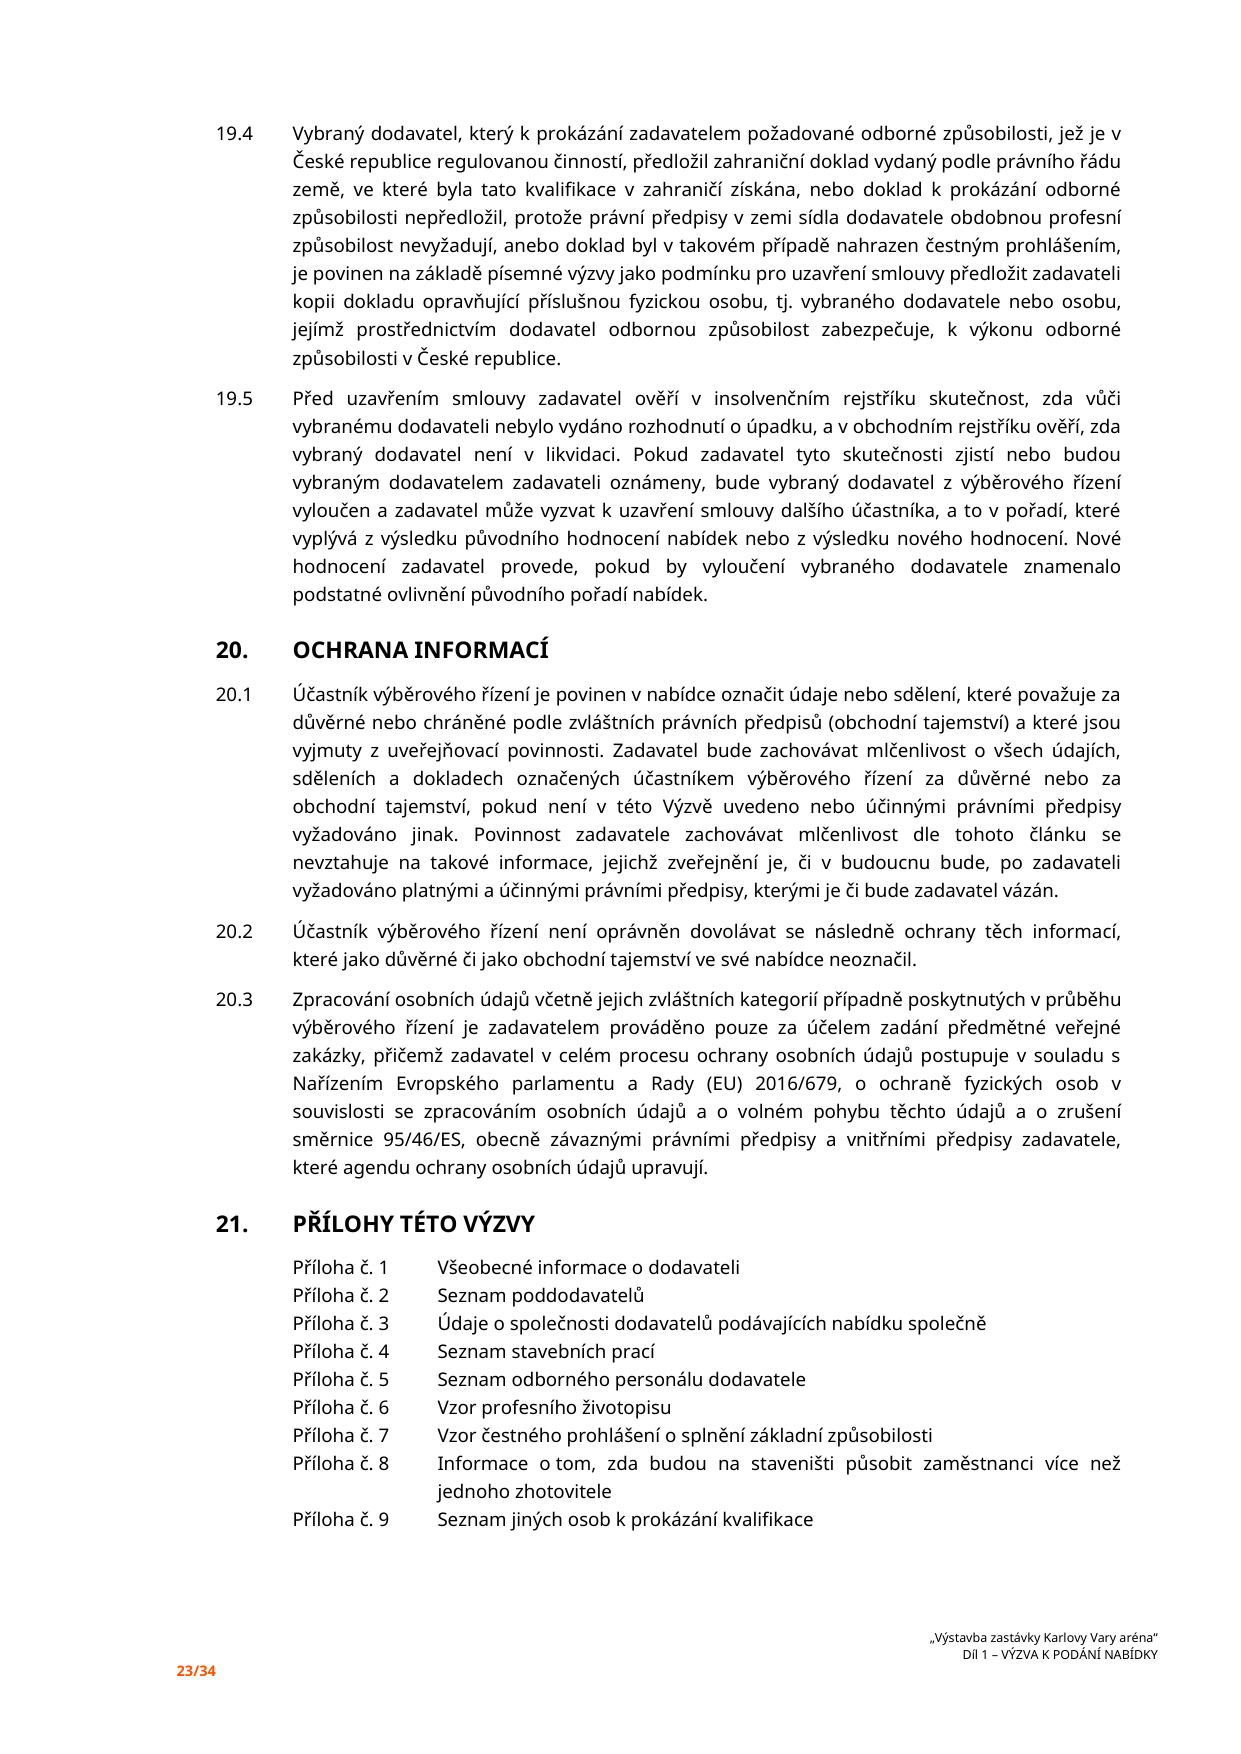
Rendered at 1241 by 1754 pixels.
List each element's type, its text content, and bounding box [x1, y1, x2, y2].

text OCHRANA INFORMACÍ [216, 634, 1122, 666]
text Příloha č. 3 Údaje o společnosti dodavatelů podávajících nabídku společně [292, 1311, 1122, 1336]
text Vybraný dodavatel, který k prokázání zadavatelem požadované odborné způsobilosti, jež je v České republice regulovanou činností, předložil zahraniční doklad vydaný podle právního řádu země, ve které byla tato kvalifikace v zahraničí získána, nebo doklad k prokázání odborné způsobilosti nepředložil, protože právní předpisy v zemi sídla dodavatele obdobnou profesní způsobilost nevyžadují, anebo doklad byl v takovém případě nahrazen čestným prohlášením, je povinen na základě písemné výzvy jako podmínku pro uzavření smlouvy předložit zadavateli kopii dokladu opravňující příslušnou fyzickou osobu, tj. vybraného dodavatele nebo osobu, jejímž prostřednictvím dodavatel odbornou způsobilost zabezpečuje, k výkonu odborné způsobilosti v České republice. [216, 121, 1122, 370]
text Příloha č. 5 Seznam odborného personálu dodavatele [292, 1367, 1122, 1392]
text Příloha č. 7 Vzor čestného prohlášení o splnění základní způsobilosti [292, 1423, 1122, 1448]
text Příloha č. 2 Seznam poddodavatelů [292, 1283, 1122, 1308]
text Příloha č. 6 Vzor profesního životopisu [292, 1395, 1122, 1420]
text Příloha č. 9 Seznam jiných osob k prokázání kvalifikace [292, 1507, 1122, 1532]
text Účastník výběrového řízení je povinen v nabídce označit údaje nebo sdělení, které považuje za důvěrné nebo chráněné podle zvláštních právních předpisů (obchodní tajemství) a které jsou vyjmuty z uveřejňovací povinnosti. Zadavatel bude zachovávat mlčenlivost o všech údajích, sděleních a dokladech označených účastníkem výběrového řízení za důvěrné nebo za obchodní tajemství, pokud není v této Výzvě uvedeno nebo účinnými právními předpisy vyžadováno jinak. Povinnost zadavatele zachovávat mlčenlivost dle tohoto článku se nevztahuje na takové informace, jejichž zveřejnění je, či v budoucnu bude, po zadavateli vyžadováno platnými a účinnými právními předpisy, kterými je či bude zadavatel vázán. [216, 681, 1122, 903]
text PŘÍLOHY TÉTO VÝZVY [216, 1208, 1122, 1239]
text Účastník výběrového řízení není oprávněn dovolávat se následně ochrany těch informací, které jako důvěrné či jako obchodní tajemství ve své nabídce neoznačil. [216, 918, 1122, 972]
text Příloha č. 1 Všeobecné informace o dodavateli [292, 1254, 1122, 1280]
text Před uzavřením smlouvy zadavatel ověří v insolvenčním rejstříku skutečnost, zda vůči vybranému dodavateli nebylo vydáno rozhodnutí o úpadku, a v obchodním rejstříku ověří, zda vybraný dodavatel není v likvidaci. Pokud zadavatel tyto skutečnosti zjistí nebo budou vybraným dodavatelem zadavateli oznámeny, bude vybraný dodavatel z výběrového řízení vyloučen a zadavatel může vyzvat k uzavření smlouvy dalšího účastníka, a to v pořadí, které vyplývá z výsledku původního hodnocení nabídek nebo z výsledku nového hodnocení. Nové hodnocení zadavatel provede, pokud by vyloučení vybraného dodavatele znamenalo podstatné ovlivnění původního pořadí nabídek. [216, 385, 1122, 607]
text Příloha č. 4 Seznam stavebních prací [292, 1339, 1122, 1364]
text Příloha č. 8 Informace o tom, zda budou na staveništi působit zaměstnanci více než jednoho zhotovitele [292, 1451, 1122, 1504]
text Zpracování osobních údajů včetně jejich zvláštních kategorií případně poskytnutých v průběhu výběrového řízení je zadavatelem prováděno pouze za účelem zadání předmětné veřejné zakázky, přičemž zadavatel v celém procesu ochrany osobních údajů postupuje v souladu s Nařízením Evropského parlamentu a Rady (EU) 2016/679, o ochraně fyzických osob v souvislosti se zpracováním osobních údajů a o volném pohybu těchto údajů a o zrušení směrnice 95/46/ES, obecně závaznými právními předpisy a vnitřními předpisy zadavatele, které agendu ochrany osobních údajů upravují. [216, 987, 1122, 1180]
